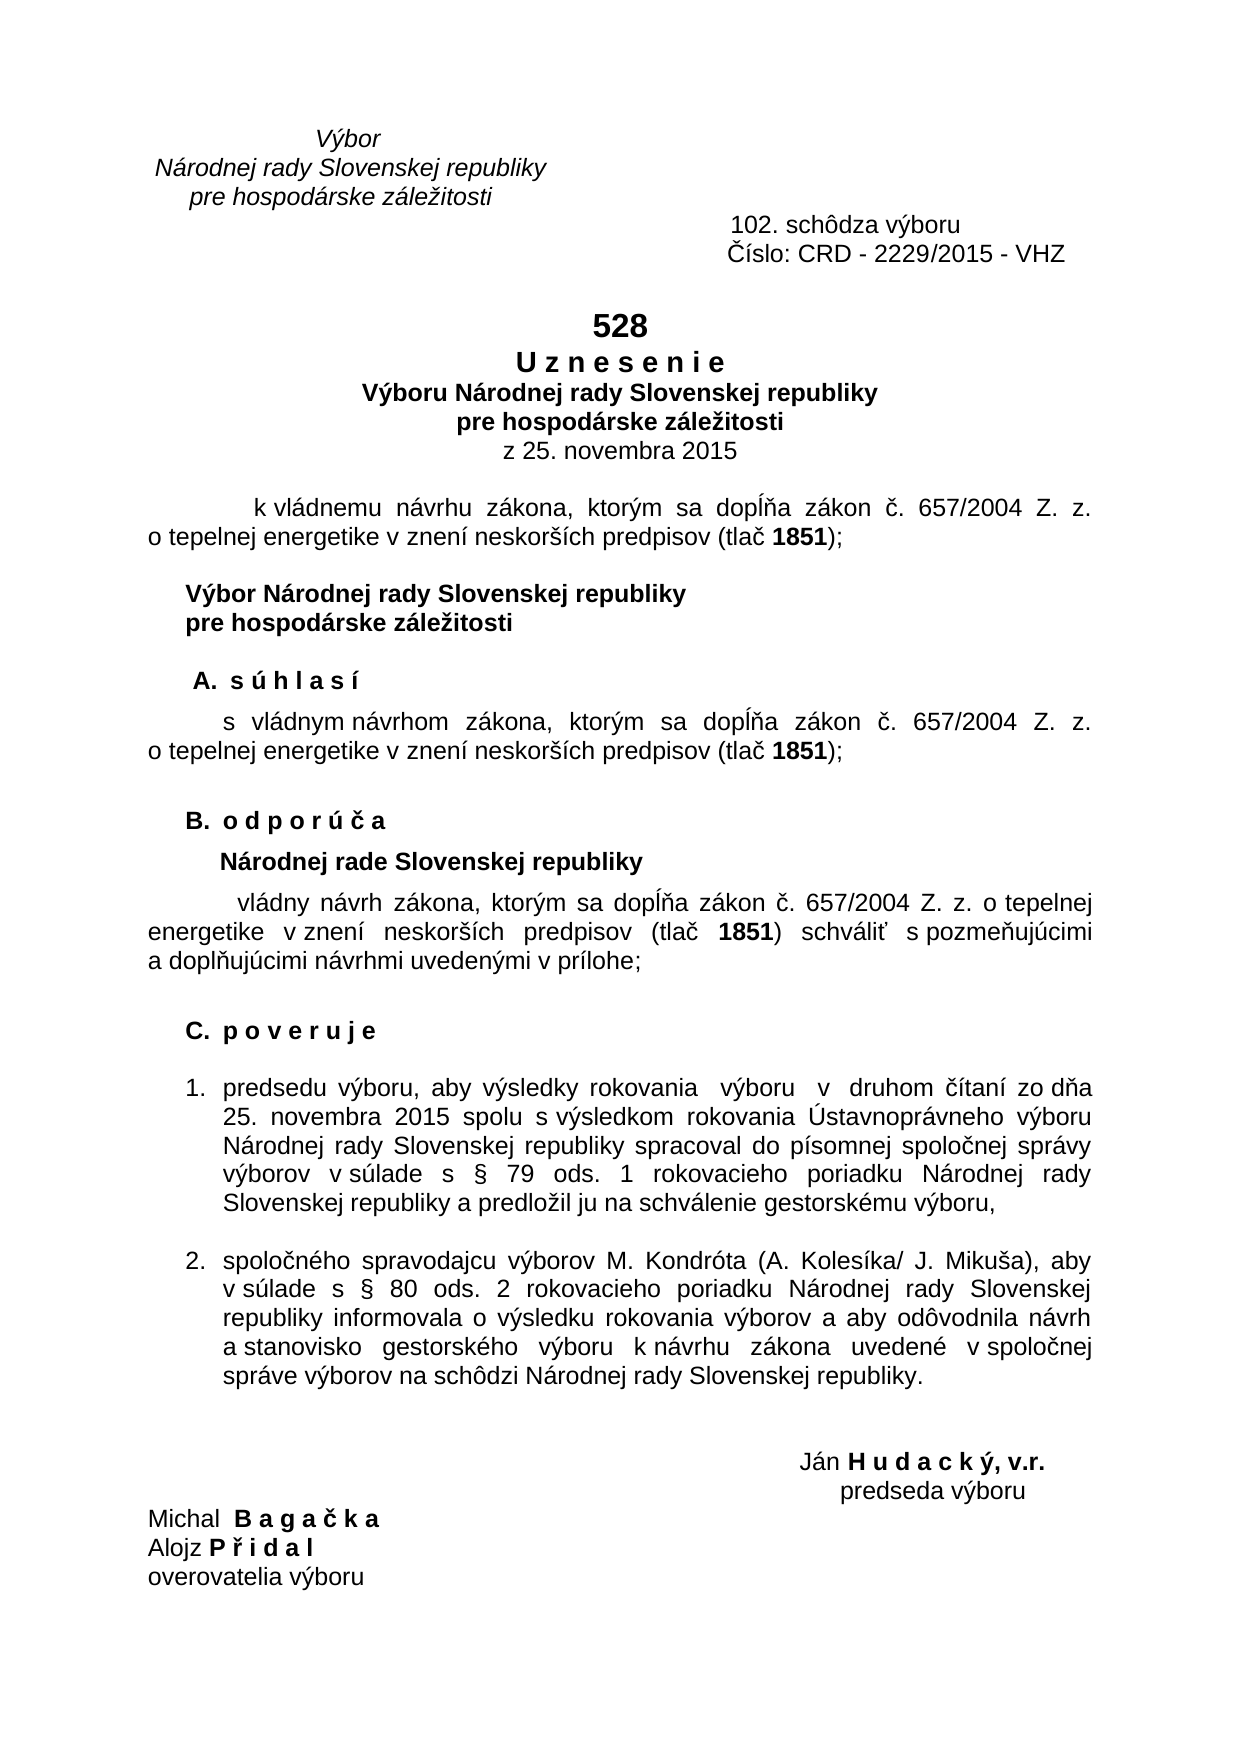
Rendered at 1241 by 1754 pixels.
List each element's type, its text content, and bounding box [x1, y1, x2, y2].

text 102. schôdza výboru [148, 210, 1092, 239]
list spoločného spravodajcu výborov M. Kondróta (A. Kolesíka/ J. Mikuša), aby v súlade s § 80 ods. 2 rokovacieho poriadku Národnej rady Slovenskej republiky informovala o výsledku rokovania výborov a aby odôvodnila návrh a stanovisko gestorského výboru k návrhu zákona uvedené v spoločnej správe výborov na schôdzi Národnej rady Slovenskej republiky. [185, 1246, 1092, 1389]
list s ú h l a s í [192, 666, 1092, 694]
subtitle Národnej rade Slovenskej republiky [148, 847, 1092, 876]
subtitle p o v e r u j e [185, 1016, 1092, 1044]
text Číslo: CRD - 2229/2015 - VHZ [148, 239, 1092, 268]
subtitle U z n e s e n i e [148, 345, 1092, 378]
text Výboru Národnej rady Slovenskej republiky [148, 378, 1092, 407]
text Michal B a g a č k a [148, 1504, 1092, 1533]
subtitle Výbor [148, 124, 1092, 153]
list predsedu výboru, aby výsledky rokovania výboru v druhom čítaní zo dňa 25. novembra 2015 spolu s výsledkom rokovania Ústavnoprávneho výboru Národnej rady Slovenskej republiky spracoval do písomnej spoločnej správy výborov v súlade s § 79 ods. 1 rokovacieho poriadku Národnej rady Slovenskej republiky a predložil ju na schválenie gestorskému výboru, [185, 1073, 1092, 1217]
text overovatelia výboru [148, 1562, 1092, 1591]
text s vládnym návrhom zákona, ktorým sa dopĺňa zákon č. 657/2004 Z. z. o tepelnej energetike v znení neskorších predpisov (tlač 1851); [148, 707, 1092, 764]
text pre hospodárske záležitosti [148, 608, 1092, 637]
text Národnej rady Slovenskej republiky [148, 153, 1092, 182]
text vládny návrh zákona, ktorým sa dopĺňa zákon č. 657/2004 Z. z. o tepelnej energetike v znení neskorších predpisov (tlač 1851) schváliť s pozmeňujúcimi a doplňujúcimi návrhmi uvedenými v prílohe; [148, 888, 1092, 974]
text Výbor Národnej rady Slovenskej republiky [148, 579, 1092, 608]
text k vládnemu návrhu zákona, ktorým sa dopĺňa zákon č. 657/2004 Z. z. o tepelnej energetike v znení neskorších predpisov (tlač 1851); [148, 493, 1092, 551]
text 528 [148, 306, 1092, 345]
text pre hospodárske záležitosti [148, 407, 1092, 436]
subtitle o d p o r ú č a [185, 806, 1092, 834]
text pre hospodárske záležitosti [148, 182, 1092, 210]
text Ján H u d a c k ý, v.r. [148, 1447, 1092, 1476]
text predseda výboru [148, 1476, 1092, 1504]
text z 25. novembra 2015 [148, 436, 1092, 464]
text Alojz P ř i d a l [148, 1533, 1092, 1562]
